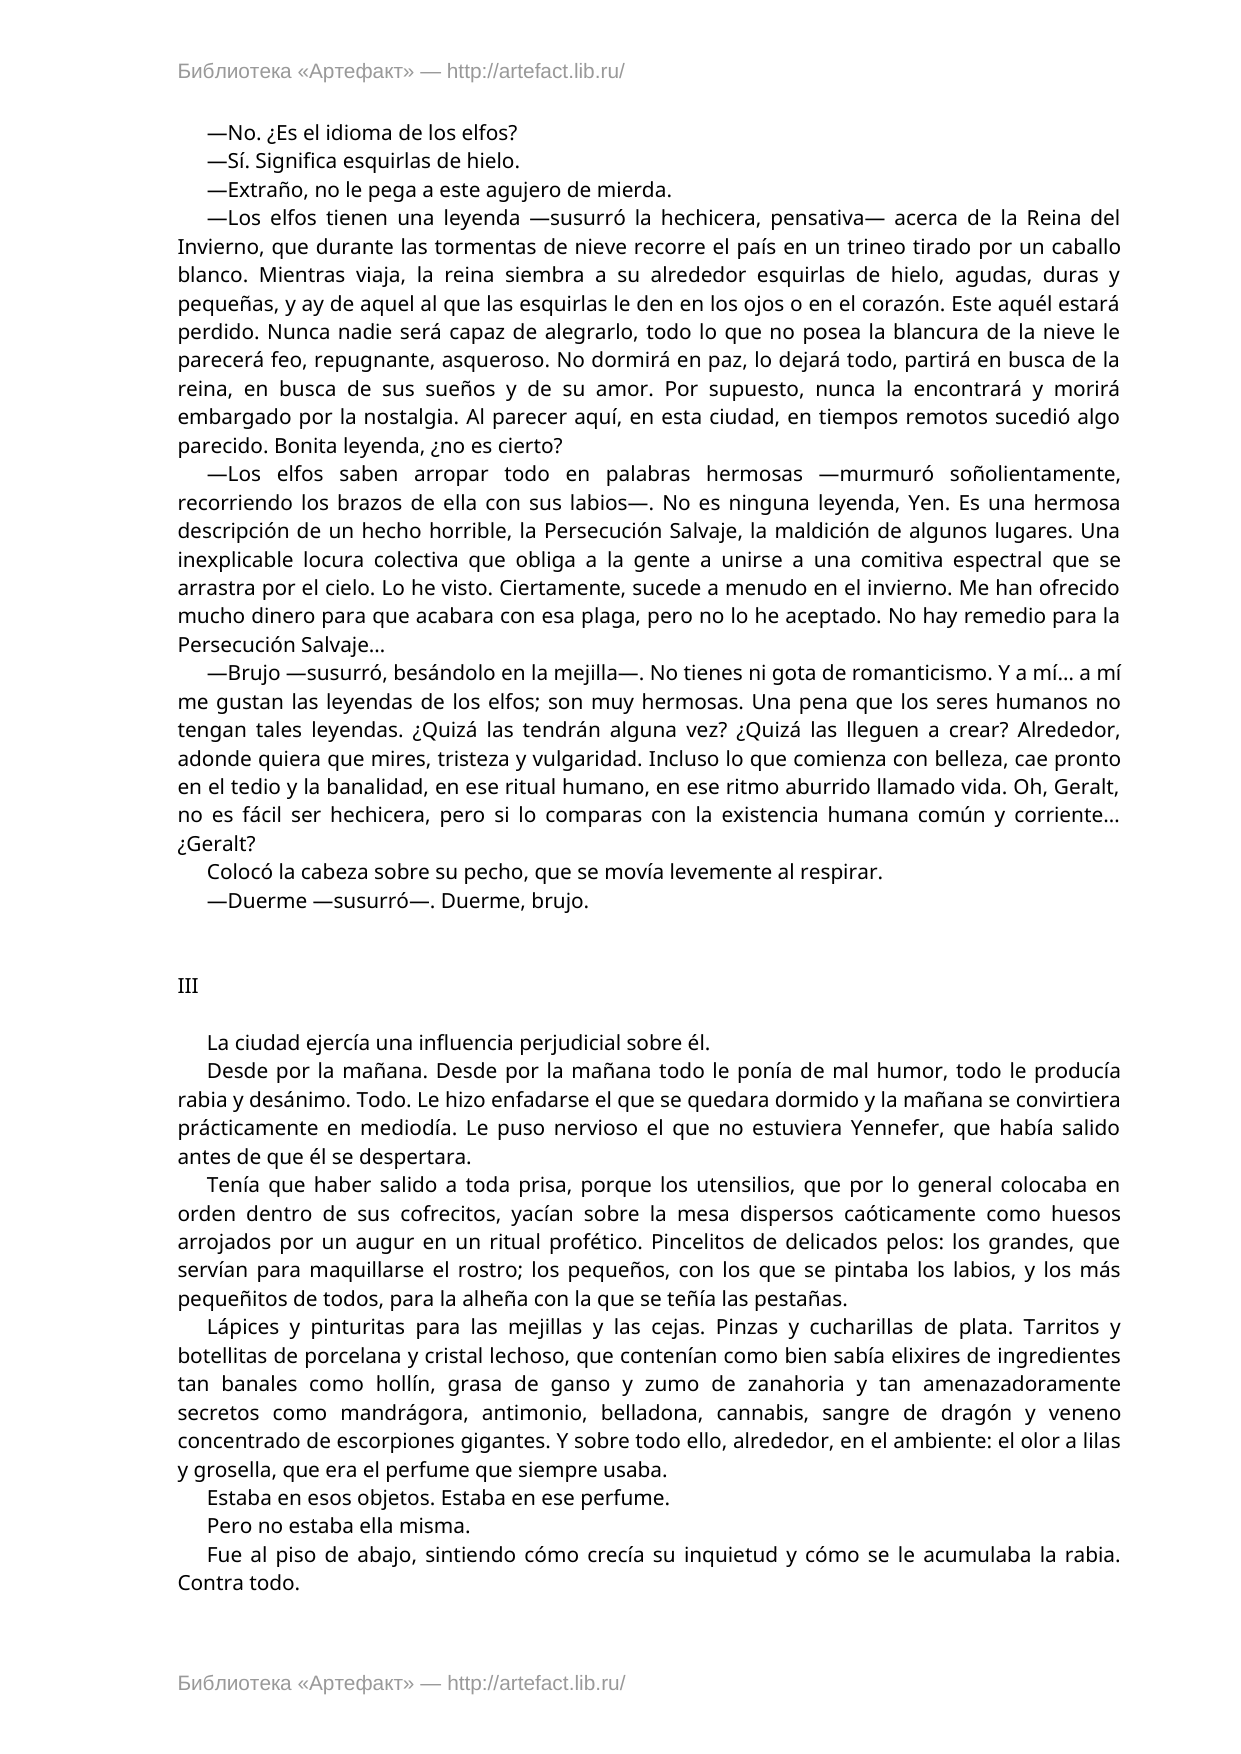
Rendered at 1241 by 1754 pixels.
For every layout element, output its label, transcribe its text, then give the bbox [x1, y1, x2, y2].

subtitle III [177, 971, 1122, 1000]
text —Duerme —susurró—. Duerme, brujo. [177, 886, 1122, 914]
text Desde por la mañana. Desde por la mañana todo le ponía de mal humor, todo le producía rabia y desánimo. Todo. Le hizo enfadarse el que se quedara dormido y la mañana se convirtiera prácticamente en mediodía. Le puso nervioso el que no estuviera Yennefer, que había salido antes de que él se despertara. [177, 1057, 1122, 1170]
text Fue al piso de abajo, sintiendo cómo crecía su inquietud y cómo se le acumulaba la rabia. Contra todo. [177, 1540, 1122, 1597]
text —No. ¿Es el idioma de los elfos? [177, 118, 1122, 147]
text —Brujo —susurró, besándolo en la mejilla—. No tienes ni gota de romanticismo. Y a mí… a mí me gustan las leyendas de los elfos; son muy hermosas. Una pena que los seres humanos no tengan tales leyendas. ¿Quizá las tendrán alguna vez? ¿Quizá las lleguen a crear? Alrededor, adonde quiera que mires, tristeza y vulgaridad. Incluso lo que comienza con belleza, cae pronto en el tedio y la banalidad, en ese ritual humano, en ese ritmo aburrido llamado vida. Oh, Geralt, no es fácil ser hechicera, pero si lo comparas con la existencia humana común y corriente… ¿Geralt? [177, 658, 1122, 857]
text Lápices y pinturitas para las mejillas y las cejas. Pinzas y cucharillas de plata. Tarritos y botellitas de porcelana y cristal lechoso, que contenían como bien sabía elixires de ingredientes tan banales como hollín, grasa de ganso y zumo de zanahoria y tan amenazadoramente secretos como mandrágora, antimonio, belladona, cannabis, sangre de dragón y veneno concentrado de escorpiones gigantes. Y sobre todo ello, alrededor, en el ambiente: el olor a lilas y grosella, que era el perfume que siempre usaba. [177, 1312, 1122, 1483]
text —Los elfos saben arropar todo en palabras hermosas —murmuró soñolientamente, recorriendo los brazos de ella con sus labios—. No es ninguna leyenda, Yen. Es una hermosa descripción de un hecho horrible, la Persecución Salvaje, la maldición de algunos lugares. Una inexplicable locura colectiva que obliga a la gente a unirse a una comitiva espectral que se arrastra por el cielo. Lo he visto. Ciertamente, sucede a menudo en el invierno. Me han ofrecido mucho dinero para que acabara con esa plaga, pero no lo he aceptado. No hay remedio para la Persecución Salvaje… [177, 459, 1122, 658]
text —Sí. Significa esquirlas de hielo. [177, 147, 1122, 175]
text Tenía que haber salido a toda prisa, porque los utensilios, que por lo general colocaba en orden dentro de sus cofrecitos, yacían sobre la mesa dispersos caóticamente como huesos arrojados por un augur en un ritual profético. Pincelitos de delicados pelos: los grandes, que servían para maquillarse el rostro; los pequeños, con los que se pintaba los labios, y los más pequeñitos de todos, para la alheña con la que se teñía las pestañas. [177, 1170, 1122, 1312]
text Colocó la cabeza sobre su pecho, que se movía levemente al respirar. [177, 857, 1122, 886]
text Pero no estaba ella misma. [177, 1512, 1122, 1540]
text La ciudad ejercía una influencia perjudicial sobre él. [177, 1028, 1122, 1057]
text Estaba en esos objetos. Estaba en ese perfume. [177, 1483, 1122, 1512]
text —Extraño, no le pega a este agujero de mierda. [177, 175, 1122, 203]
text —Los elfos tienen una leyenda —susurró la hechicera, pensativa— acerca de la Reina del Invierno, que durante las tormentas de nieve recorre el país en un trineo tirado por un caballo blanco. Mientras viaja, la reina siembra a su alrededor esquirlas de hielo, agudas, duras y pequeñas, y ay de aquel al que las esquirlas le den en los ojos o en el corazón. Este aquél estará perdido. Nunca nadie será capaz de alegrarlo, todo lo que no posea la blancura de la nieve le parecerá feo, repugnante, asqueroso. No dormirá en paz, lo dejará todo, partirá en busca de la reina, en busca de sus sueños y de su amor. Por supuesto, nunca la encontrará y morirá embargado por la nostalgia. Al parecer aquí, en esta ciudad, en tiempos remotos sucedió algo parecido. Bonita leyenda, ¿no es cierto? [177, 203, 1122, 459]
